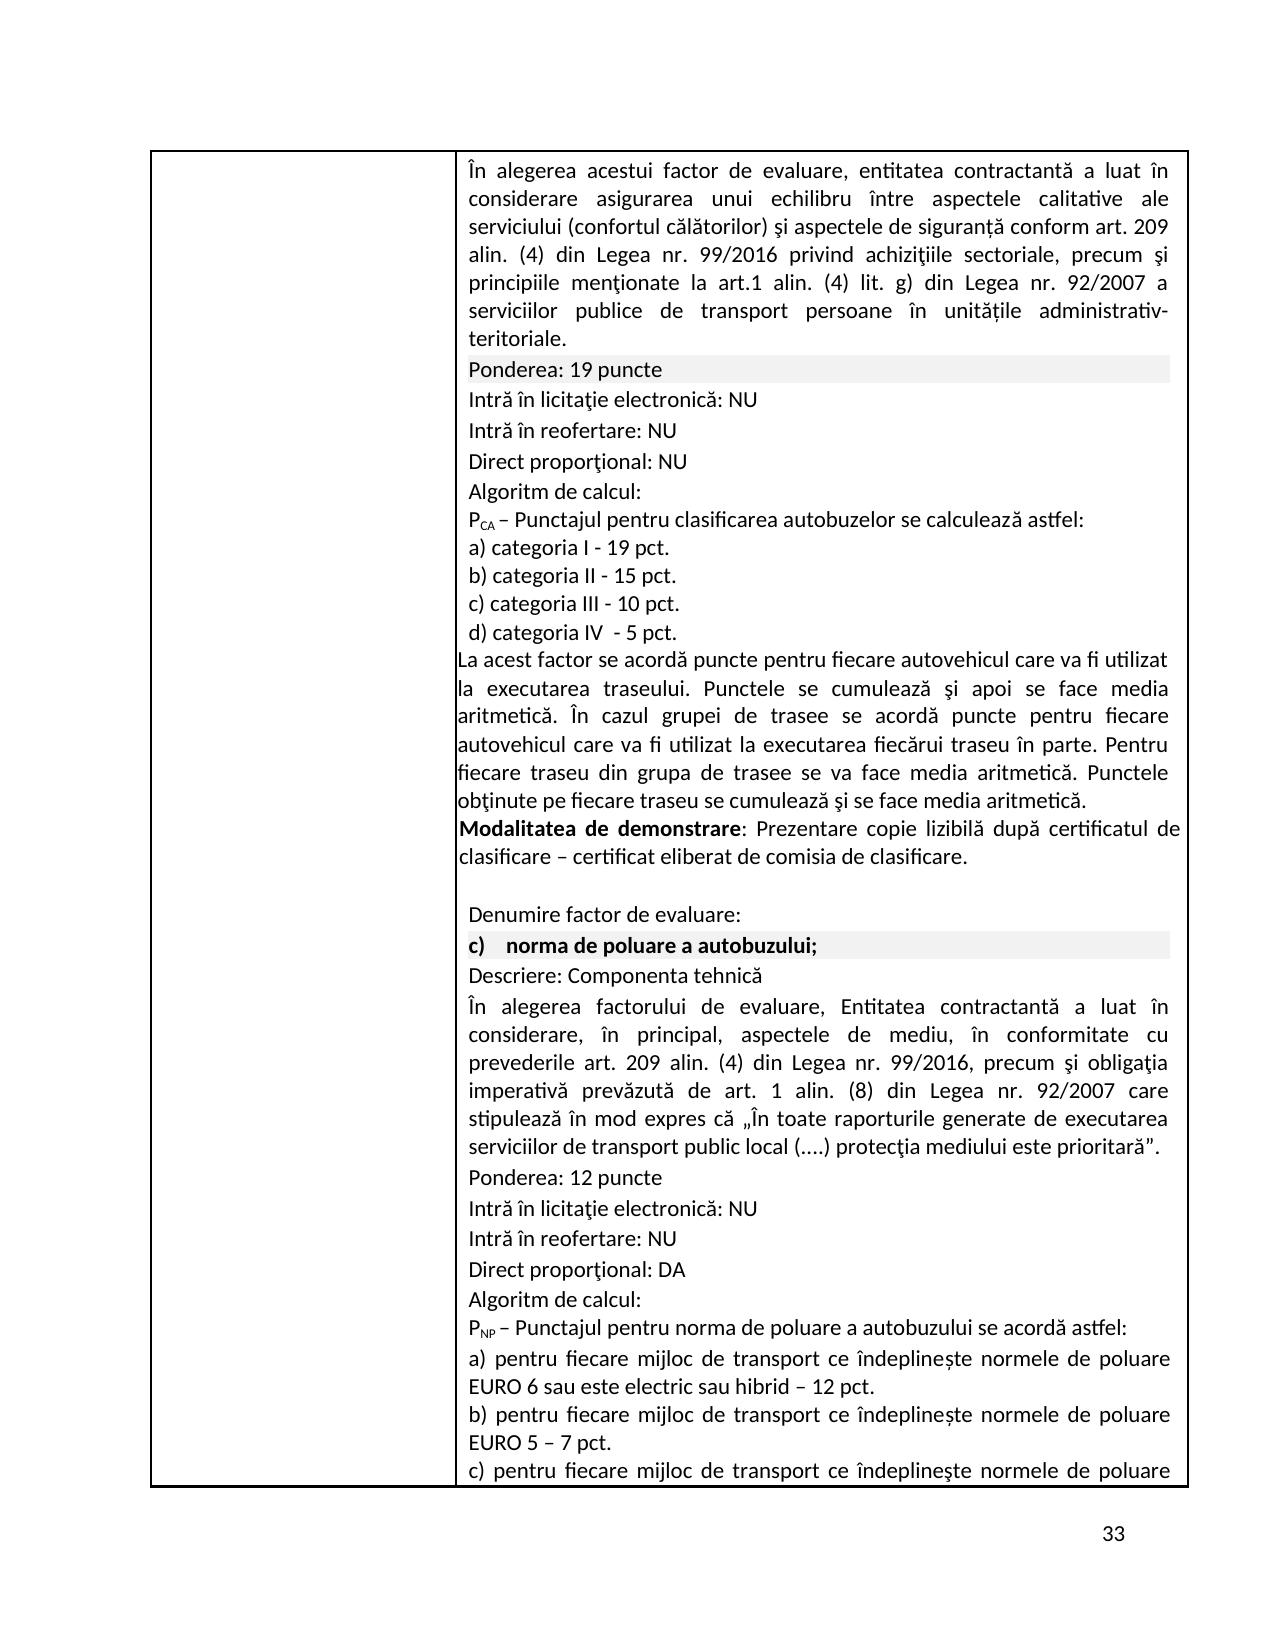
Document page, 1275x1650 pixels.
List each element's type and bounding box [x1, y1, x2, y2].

table_cell [152, 152, 455, 1485]
table_cell [457, 152, 1187, 1485]
